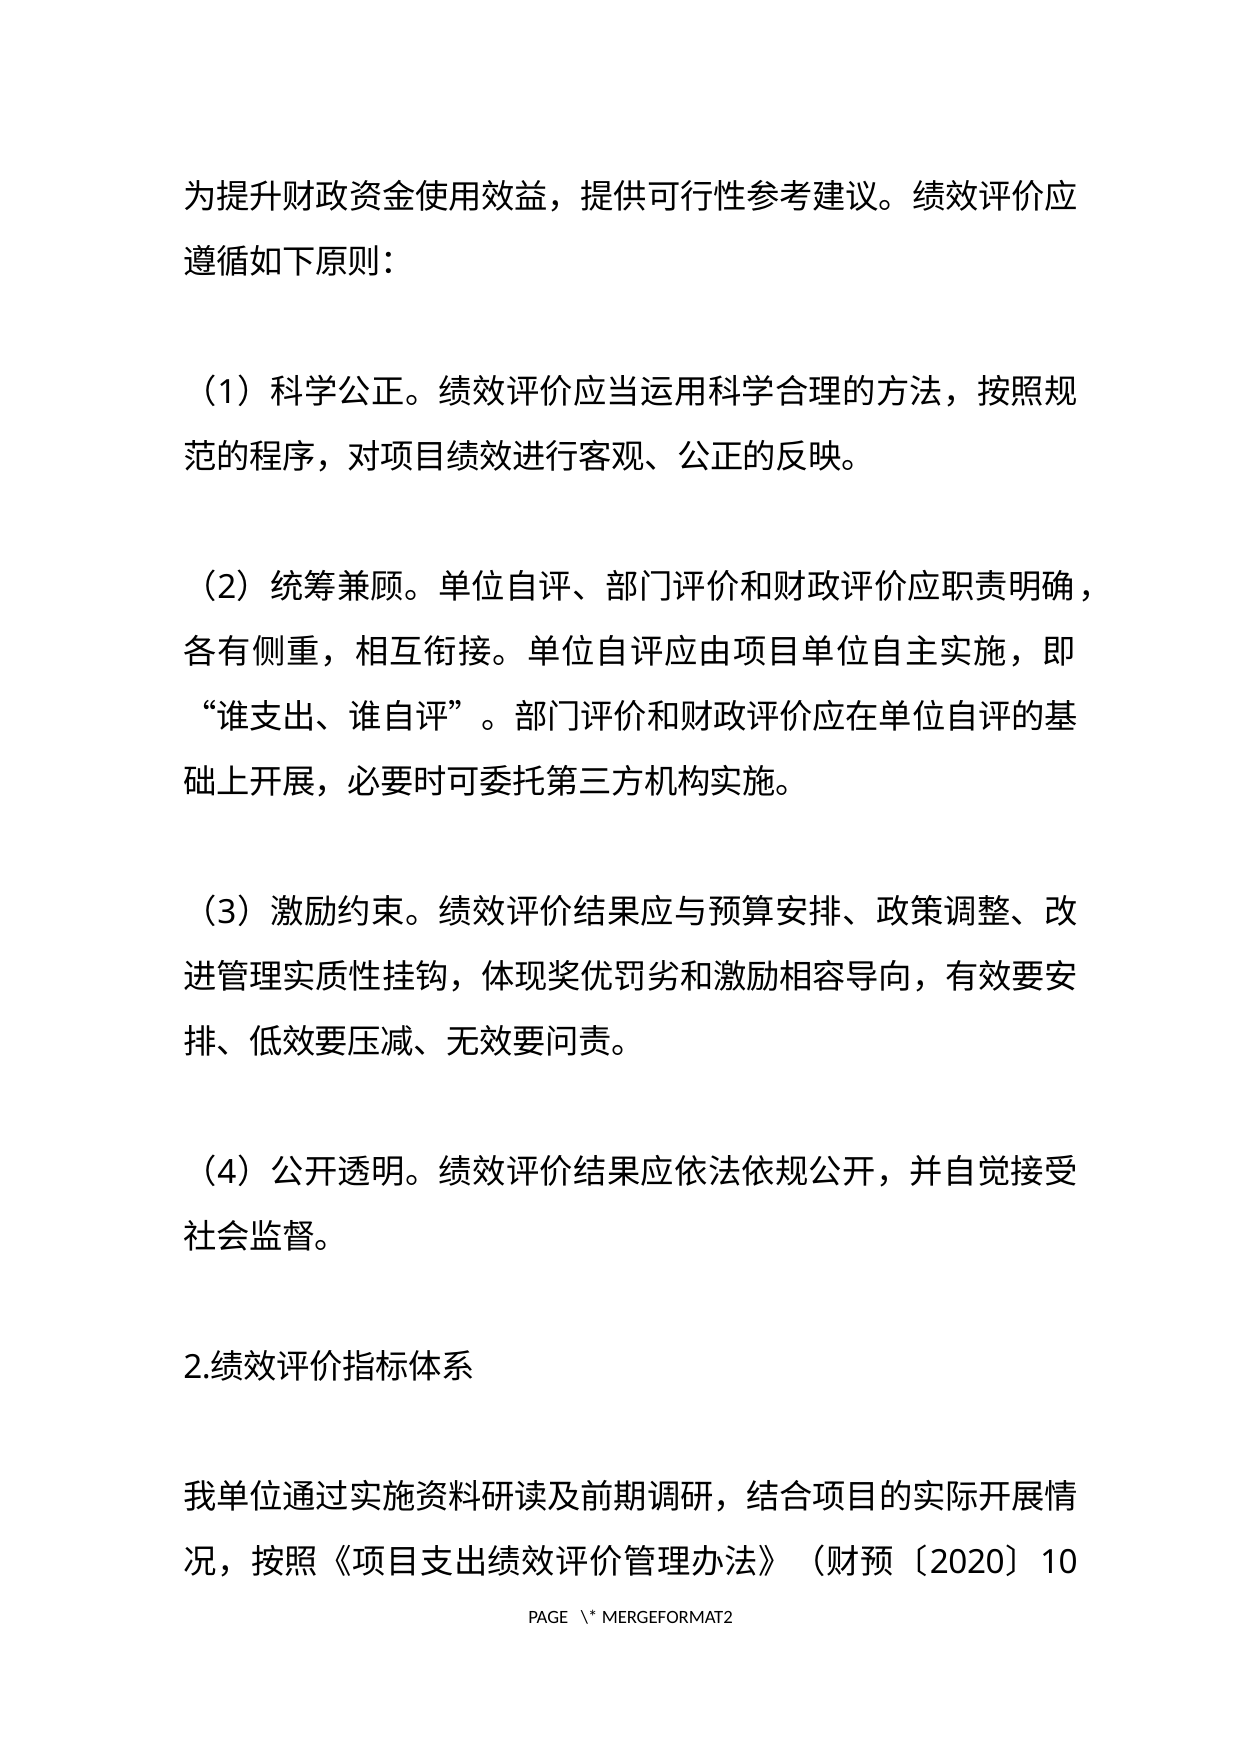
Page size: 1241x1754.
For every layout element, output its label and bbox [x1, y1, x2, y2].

text [183, 162, 1078, 1592]
